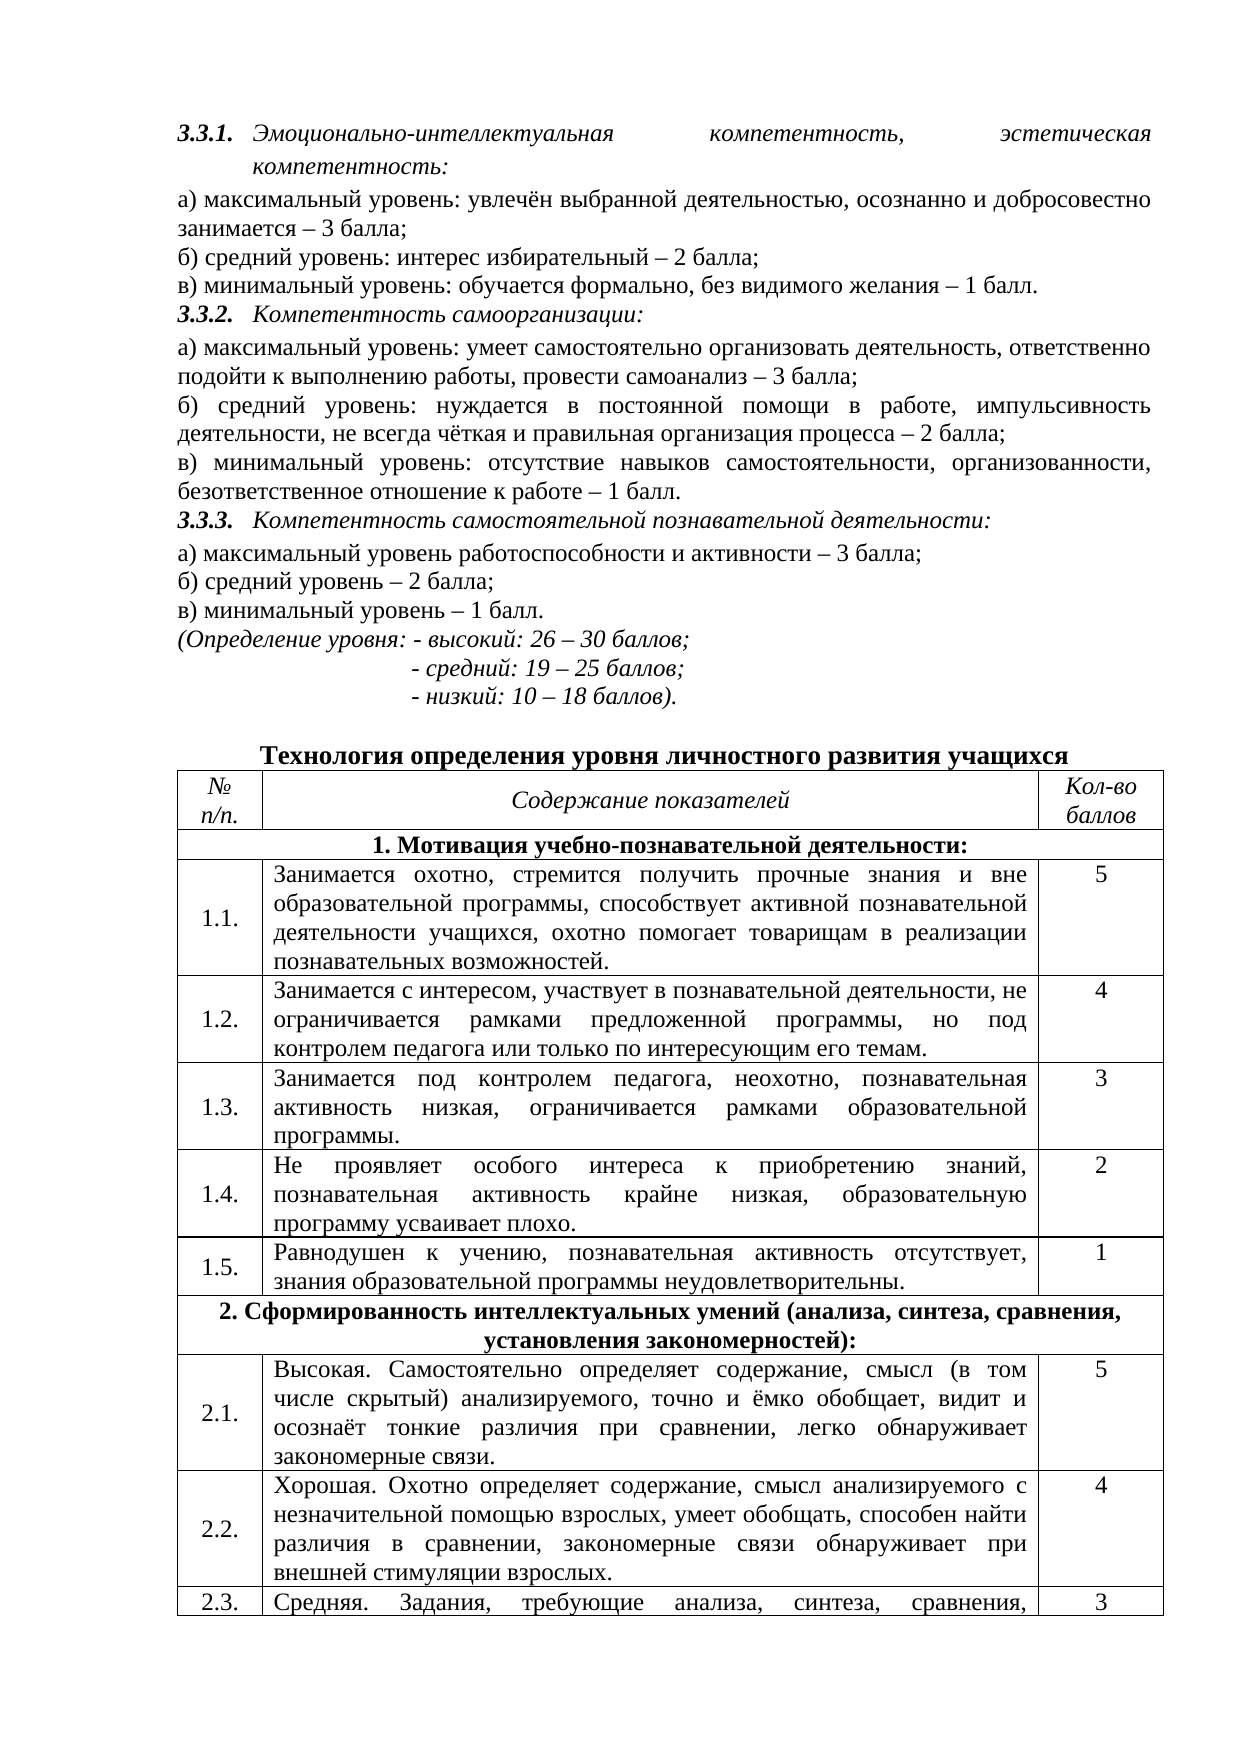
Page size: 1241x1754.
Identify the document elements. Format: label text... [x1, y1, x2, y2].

text - средний: 19 – 25 баллов; [177, 653, 1152, 681]
table_cell Не проявляет особого интереса к приобретению знаний, познавательная активность крайне низкая, образовательную программу усваивает плохо. [263, 1150, 1038, 1236]
table_cell Высокая. Самостоятельно определяет содержание, смысл (в том числе скрытый) анализируемого, точно и ёмко обобщает, видит и осознаёт тонкие различия при сравнении, легко обнаруживает закономерные связи. [263, 1355, 1038, 1469]
text - низкий: 10 – 18 баллов). [177, 681, 1152, 710]
text в) минимальный уровень – 1 балл. [177, 595, 1152, 624]
table_cell Занимается под контролем педагога, неохотно, познавательная активность низкая, ограничивается рамками образовательной программы. [263, 1063, 1038, 1149]
table_cell 2 [1039, 1150, 1163, 1236]
table_cell 5 [1039, 860, 1163, 974]
text в) минимальный уровень: обучается формально, без видимого желания – 1 балл. [177, 270, 1152, 299]
table_header № п/п. [178, 771, 262, 829]
text Технология определения уровня личностного развития учащихся [177, 739, 1152, 770]
table_cell 1.3. [178, 1063, 262, 1149]
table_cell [263, 1587, 1038, 1615]
table_cell 2.3. [178, 1587, 262, 1615]
list Компетентность самостоятельной познавательной деятельности: [177, 505, 1152, 533]
table_cell Занимается с интересом, участвует в познавательной деятельности, не ограничивается рамками предложенной программы, но под контролем педагога или только по интересующим его темам. [263, 976, 1038, 1062]
table_cell 3 [1039, 1587, 1163, 1615]
list Эмоционально-интеллектуальная компетентность, эстетическая компетентность: [177, 118, 1152, 180]
text в) минимальный уровень: отсутствие навыков самостоятельности, организованности, безответственное отношение к работе – 1 балл. [177, 447, 1152, 505]
table_cell 2. Сформированность интеллектуальных умений (анализа, синтеза, сравнения, установления закономерностей): [178, 1296, 1163, 1353]
table_header Содержание показателей [263, 771, 1038, 829]
text (Определение уровня: - высокий: 26 – 30 баллов; [177, 624, 1152, 653]
table_header Кол-во баллов [1039, 771, 1163, 829]
table_cell 2.2. [178, 1471, 262, 1586]
table_cell 3 [1039, 1063, 1163, 1149]
text а) максимальный уровень: умеет самостоятельно организовать деятельность, ответственно подойти к выполнению работы, провести самоанализ – 3 балла; [177, 332, 1152, 390]
text б) средний уровень: нуждается в постоянной помощи в работе, импульсивность деятельности, не всегда чёткая и правильная организация процесса – 2 балла; [177, 390, 1152, 447]
table_cell 1 [1039, 1238, 1163, 1295]
table_cell 1.5. [178, 1238, 262, 1295]
text а) максимальный уровень: увлечён выбранной деятельностью, осознанно и добросовестно занимается – 3 балла; [177, 184, 1152, 242]
table_cell 4 [1039, 1471, 1163, 1586]
text а) максимальный уровень работоспособности и активности – 3 балла; [177, 538, 1152, 566]
table_cell Занимается охотно, стремится получить прочные знания и вне образовательной программы, способствует активной познавательной деятельности учащихся, охотно помогает товарищам в реализации познавательных возможностей. [263, 860, 1038, 974]
table_cell 1.2. [178, 976, 262, 1062]
list Компетентность самоорганизации: [177, 299, 1152, 328]
text б) средний уровень: интерес избирательный – 2 балла; [177, 242, 1152, 270]
table_cell 4 [1039, 976, 1163, 1062]
table_cell 1.4. [178, 1150, 262, 1236]
table_cell 5 [1039, 1355, 1163, 1469]
table_cell Равнодушен к учению, познавательная активность отсутствует, знания образовательной программы неудовлетворительны. [263, 1238, 1038, 1295]
text б) средний уровень – 2 балла; [177, 566, 1152, 595]
table_cell 1.1. [178, 860, 262, 974]
table_cell Хорошая. Охотно определяет содержание, смысл анализируемого с незначительной помощью взрослых, умеет обобщать, способен найти различия в сравнении, закономерные связи обнаруживает при внешней стимуляции взрослых. [263, 1471, 1038, 1586]
table_cell 1. Мотивация учебно-познавательной деятельности: [178, 830, 1163, 858]
table_cell 2.1. [178, 1355, 262, 1469]
